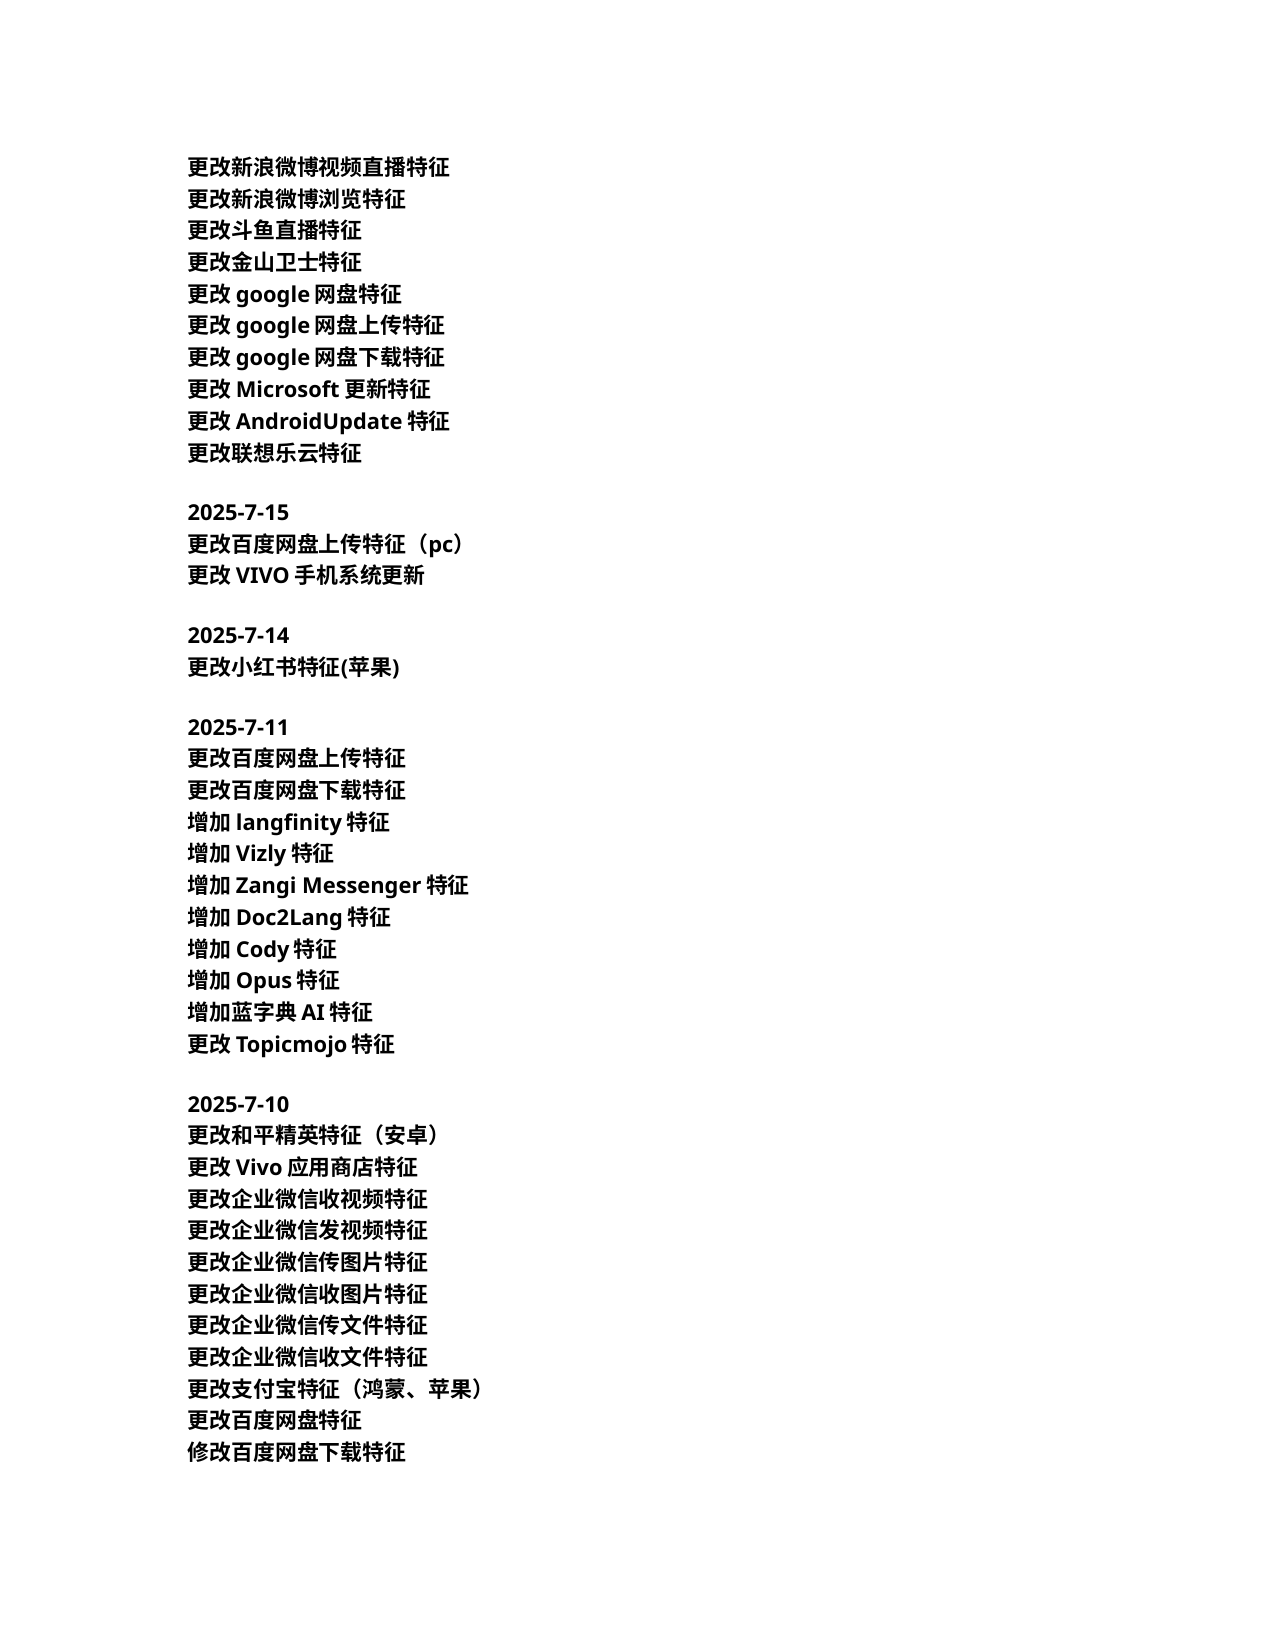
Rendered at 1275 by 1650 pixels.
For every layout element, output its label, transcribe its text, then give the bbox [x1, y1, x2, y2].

text 增加Opus特征 [187, 963, 1087, 995]
text 更改企业微信传文件特征 [187, 1308, 1087, 1340]
text 更改百度网盘上传特征 [187, 741, 1087, 773]
text 更改新浪微博浏览特征 [187, 182, 1087, 213]
text 更改AndroidUpdate特征 [187, 404, 1087, 436]
text 更改支付宝特征（鸿蒙、苹果） [187, 1372, 1087, 1403]
text 2025-7-11 [187, 711, 1087, 741]
text 更改企业微信发视频特征 [187, 1213, 1087, 1245]
text 更改google网盘特征 [187, 277, 1087, 308]
text 更改google网盘上传特征 [187, 308, 1087, 340]
text 更改Vivo应用商店特征 [187, 1150, 1087, 1182]
text 更改斗鱼直播特征 [187, 213, 1087, 245]
text 更改小红书特征(苹果) [187, 650, 1087, 682]
text 增加Doc2Lang特征 [187, 900, 1087, 932]
text 更改联想乐云特征 [187, 436, 1087, 467]
text 修改百度网盘下载特征 [187, 1435, 1087, 1467]
text 更改新浪微博视频直播特征 [187, 150, 1087, 182]
text 2025-7-15 [187, 497, 1087, 527]
text 更改企业微信收文件特征 [187, 1340, 1087, 1372]
text 更改Microsoft更新特征 [187, 372, 1087, 404]
text 2025-7-14 [187, 620, 1087, 650]
text 更改百度网盘下载特征 [187, 773, 1087, 804]
text 增加langfinity特征 [187, 804, 1087, 836]
text 更改百度网盘上传特征（pc） [187, 527, 1087, 558]
text 更改和平精英特征（安卓） [187, 1118, 1087, 1150]
text 更改企业微信收图片特征 [187, 1277, 1087, 1308]
text 更改百度网盘特征 [187, 1403, 1087, 1435]
text 更改google网盘下载特征 [187, 340, 1087, 372]
text 增加Zangi Messenger特征 [187, 868, 1087, 900]
text 更改金山卫士特征 [187, 245, 1087, 277]
text 更改Topicmojo特征 [187, 1027, 1087, 1059]
text 更改VIVO手机系统更新 [187, 558, 1087, 590]
text 增加Cody特征 [187, 932, 1087, 963]
text 增加Vizly特征 [187, 836, 1087, 868]
text 2025-7-10 [187, 1088, 1087, 1118]
text 增加蓝字典AI特征 [187, 995, 1087, 1027]
text 更改企业微信传图片特征 [187, 1245, 1087, 1277]
text 更改企业微信收视频特征 [187, 1182, 1087, 1213]
